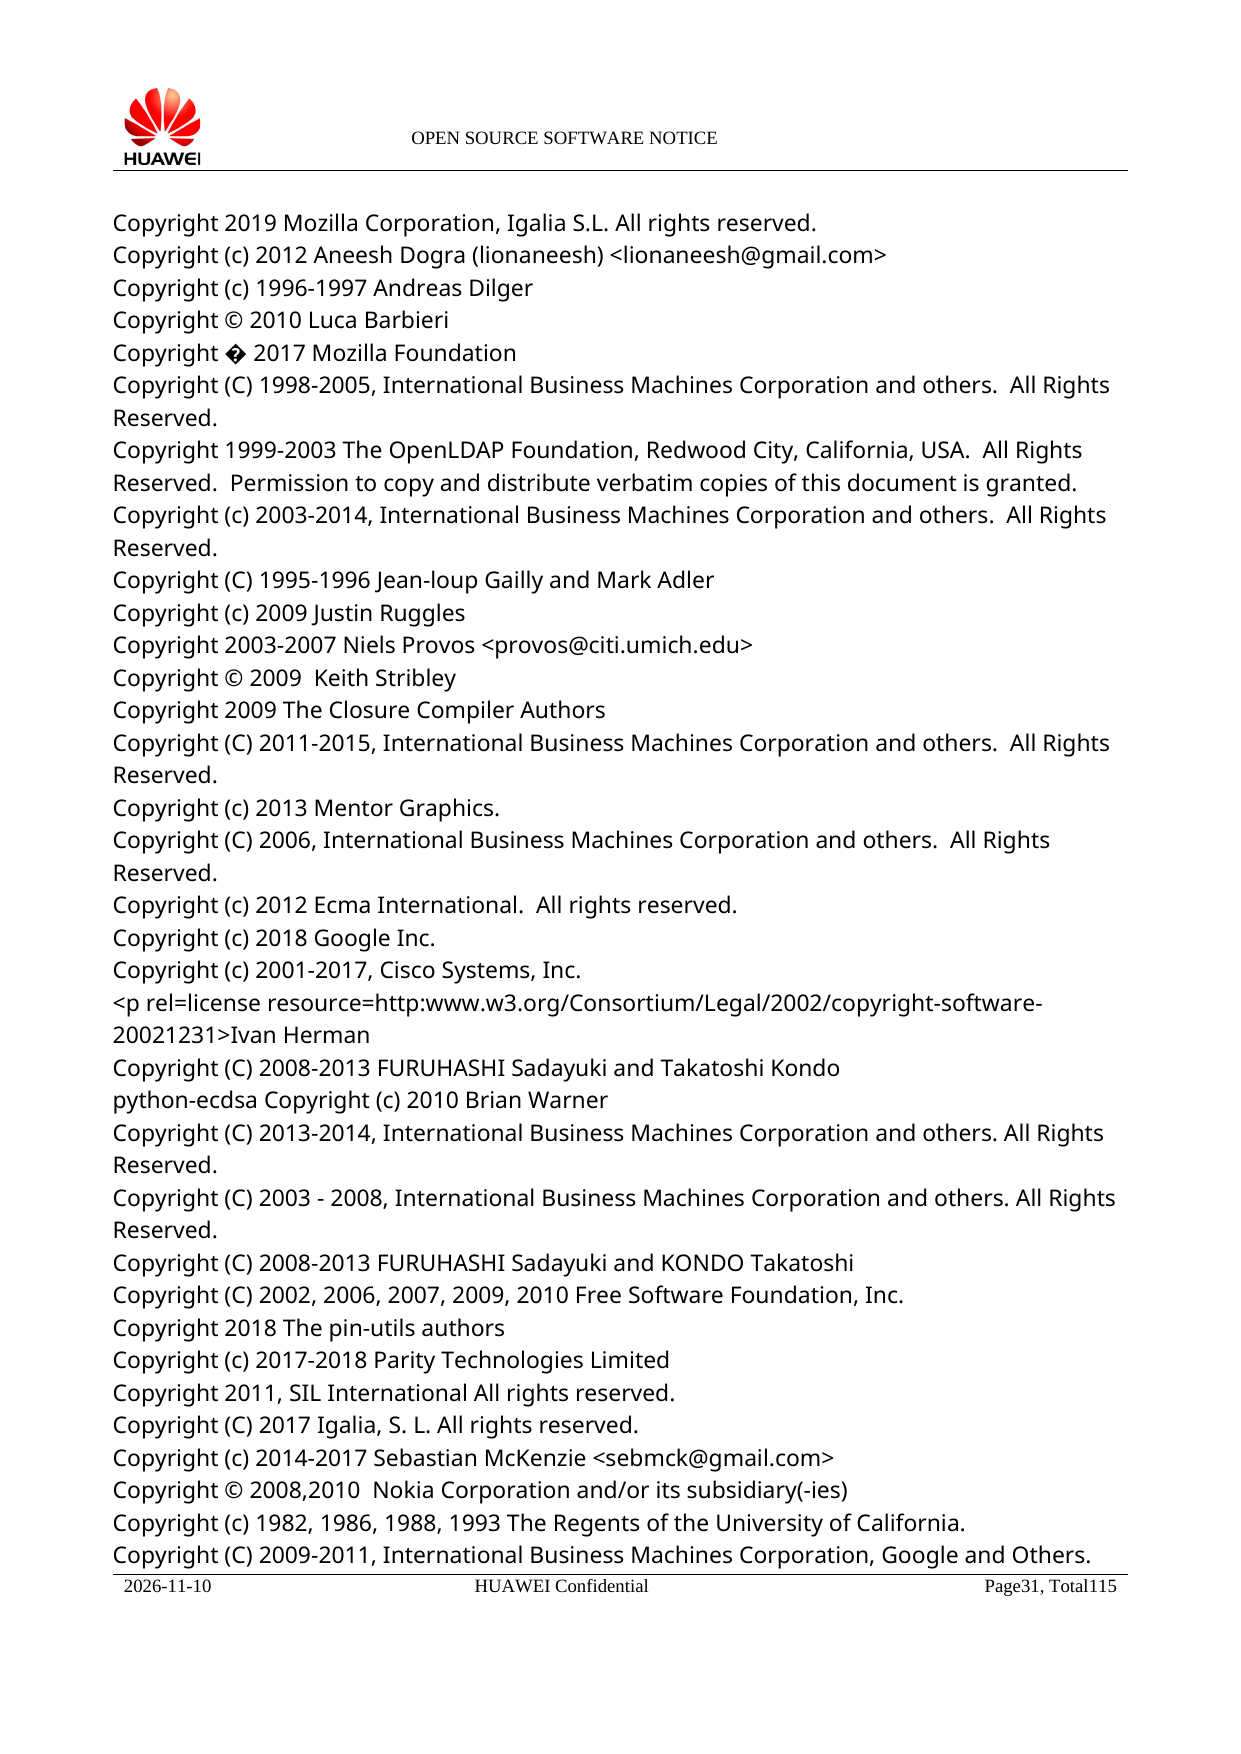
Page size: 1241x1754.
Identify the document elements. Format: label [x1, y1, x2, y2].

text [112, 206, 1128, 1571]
picture [124, 88, 201, 165]
